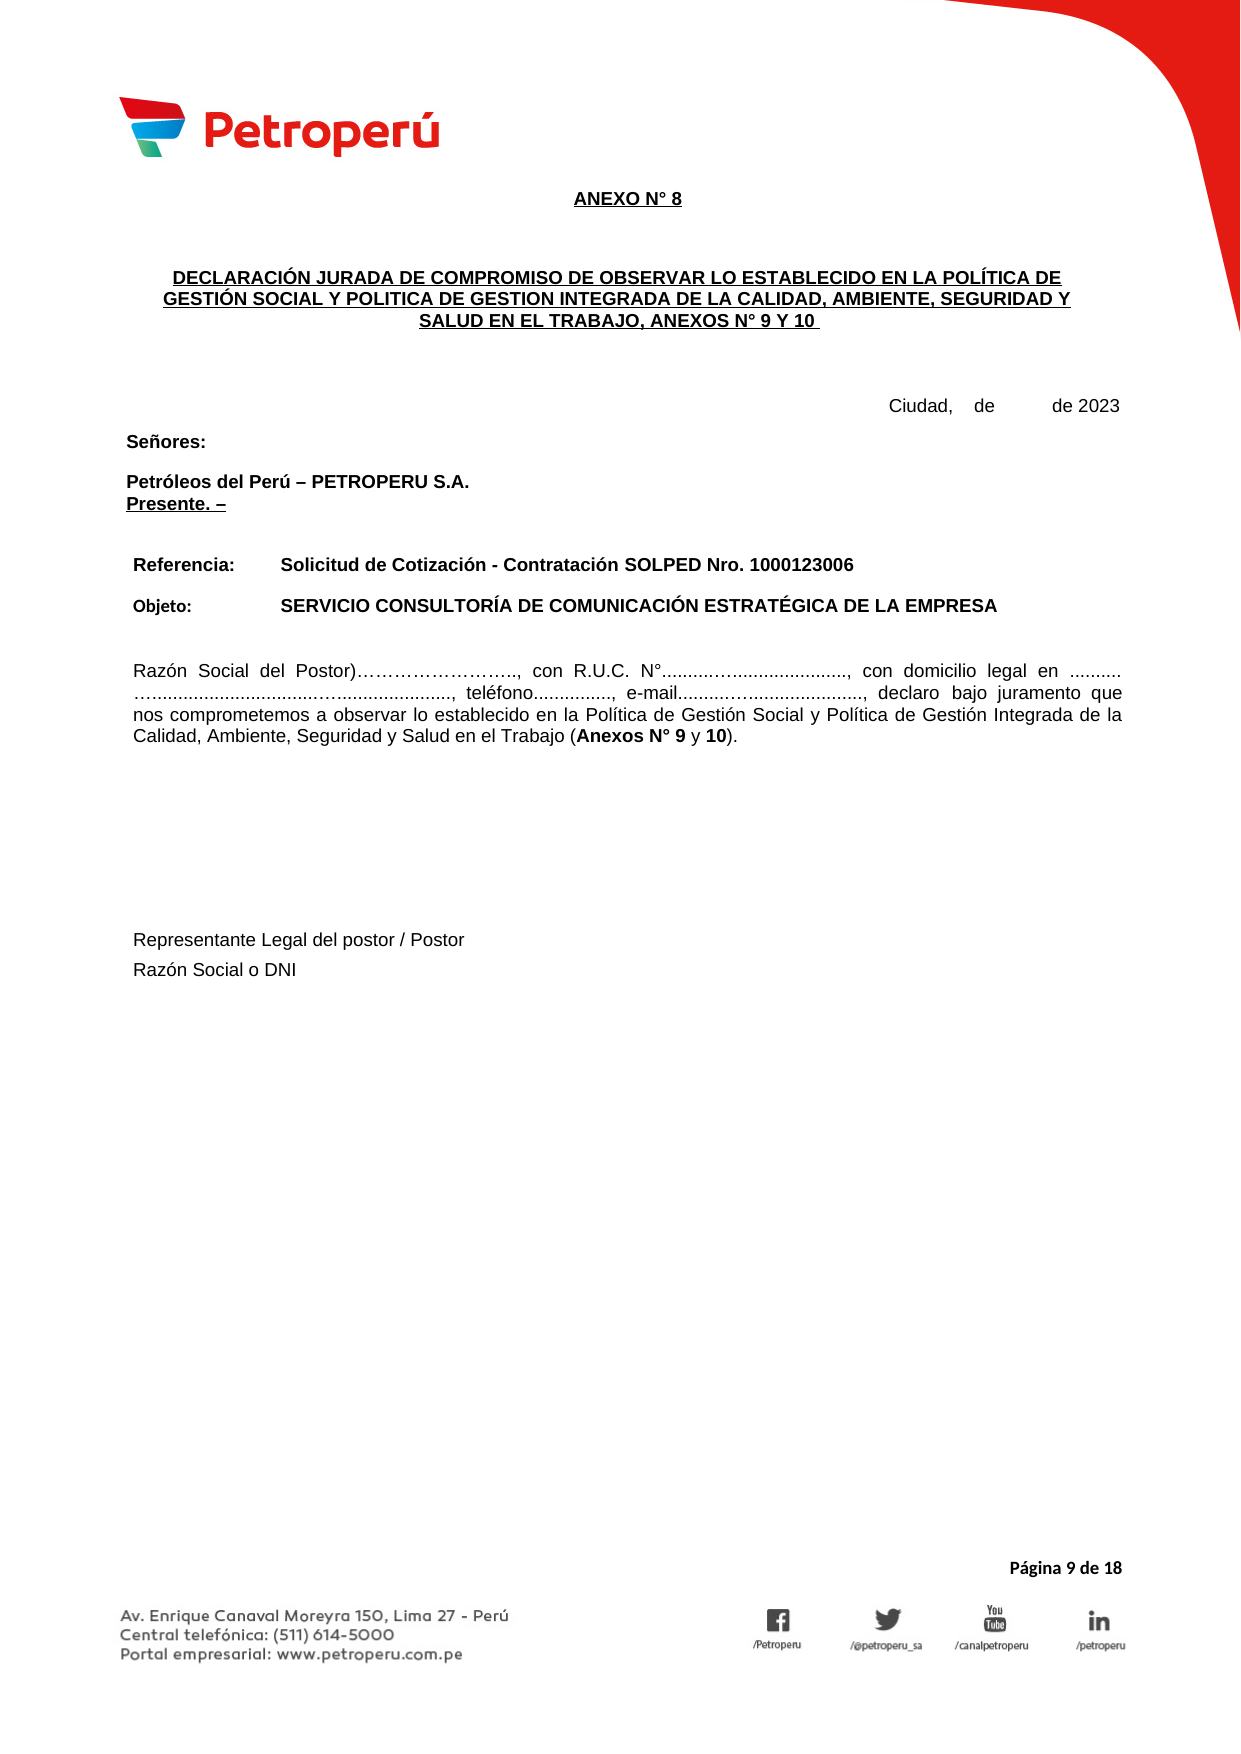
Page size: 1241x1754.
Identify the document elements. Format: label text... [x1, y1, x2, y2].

text Ciudad, de de 2023 [724, 395, 1120, 417]
text Objeto: SERVICIO CONSULTORÍA DE COMUNICACIÓN ESTRATÉGICA DE LA EMPRESA [133, 594, 1122, 617]
text Referencia: Solicitud de Cotización - Contratación SOLPED Nro. 1000123006 [133, 554, 1122, 575]
text Representante Legal del postor / Postor [133, 929, 1122, 951]
text DECLARACIÓN JURADA DE COMPROMISO DE OBSERVAR LO ESTABLECIDO EN LA POLÍTICA DE GESTIÓN SOCIAL Y POLITICA DE GESTION INTEGRADA DE LA CALIDAD, AMBIENTE, SEGURIDAD Y SALUD EN EL TRABAJO, ANEXOS N° 9 Y 10 [133, 267, 1101, 331]
text Presente. – [126, 492, 1120, 514]
picture [1, 0, 1241, 350]
text Señores: [126, 431, 1120, 452]
text Petróleos del Perú – PETROPERU S.A. [126, 471, 1120, 492]
picture [1, 1596, 1241, 1751]
text Razón Social del Postor)…………………….., con R.U.C. N°..........…......................, con domicilio legal en ..........…................................…......................, teléfono..............., e-mail..........…......................, declaro bajo juramento que nos comprometemos a observar lo establecido en la Política de Gestión Social y Política de Gestión Integrada de la Calidad, Ambiente, Seguridad y Salud en el Trabajo (Anexos N° 9 y 10). [133, 660, 1122, 747]
text ANEXO N° 8 [133, 188, 1122, 209]
text Razón Social o DNI [133, 958, 1122, 980]
